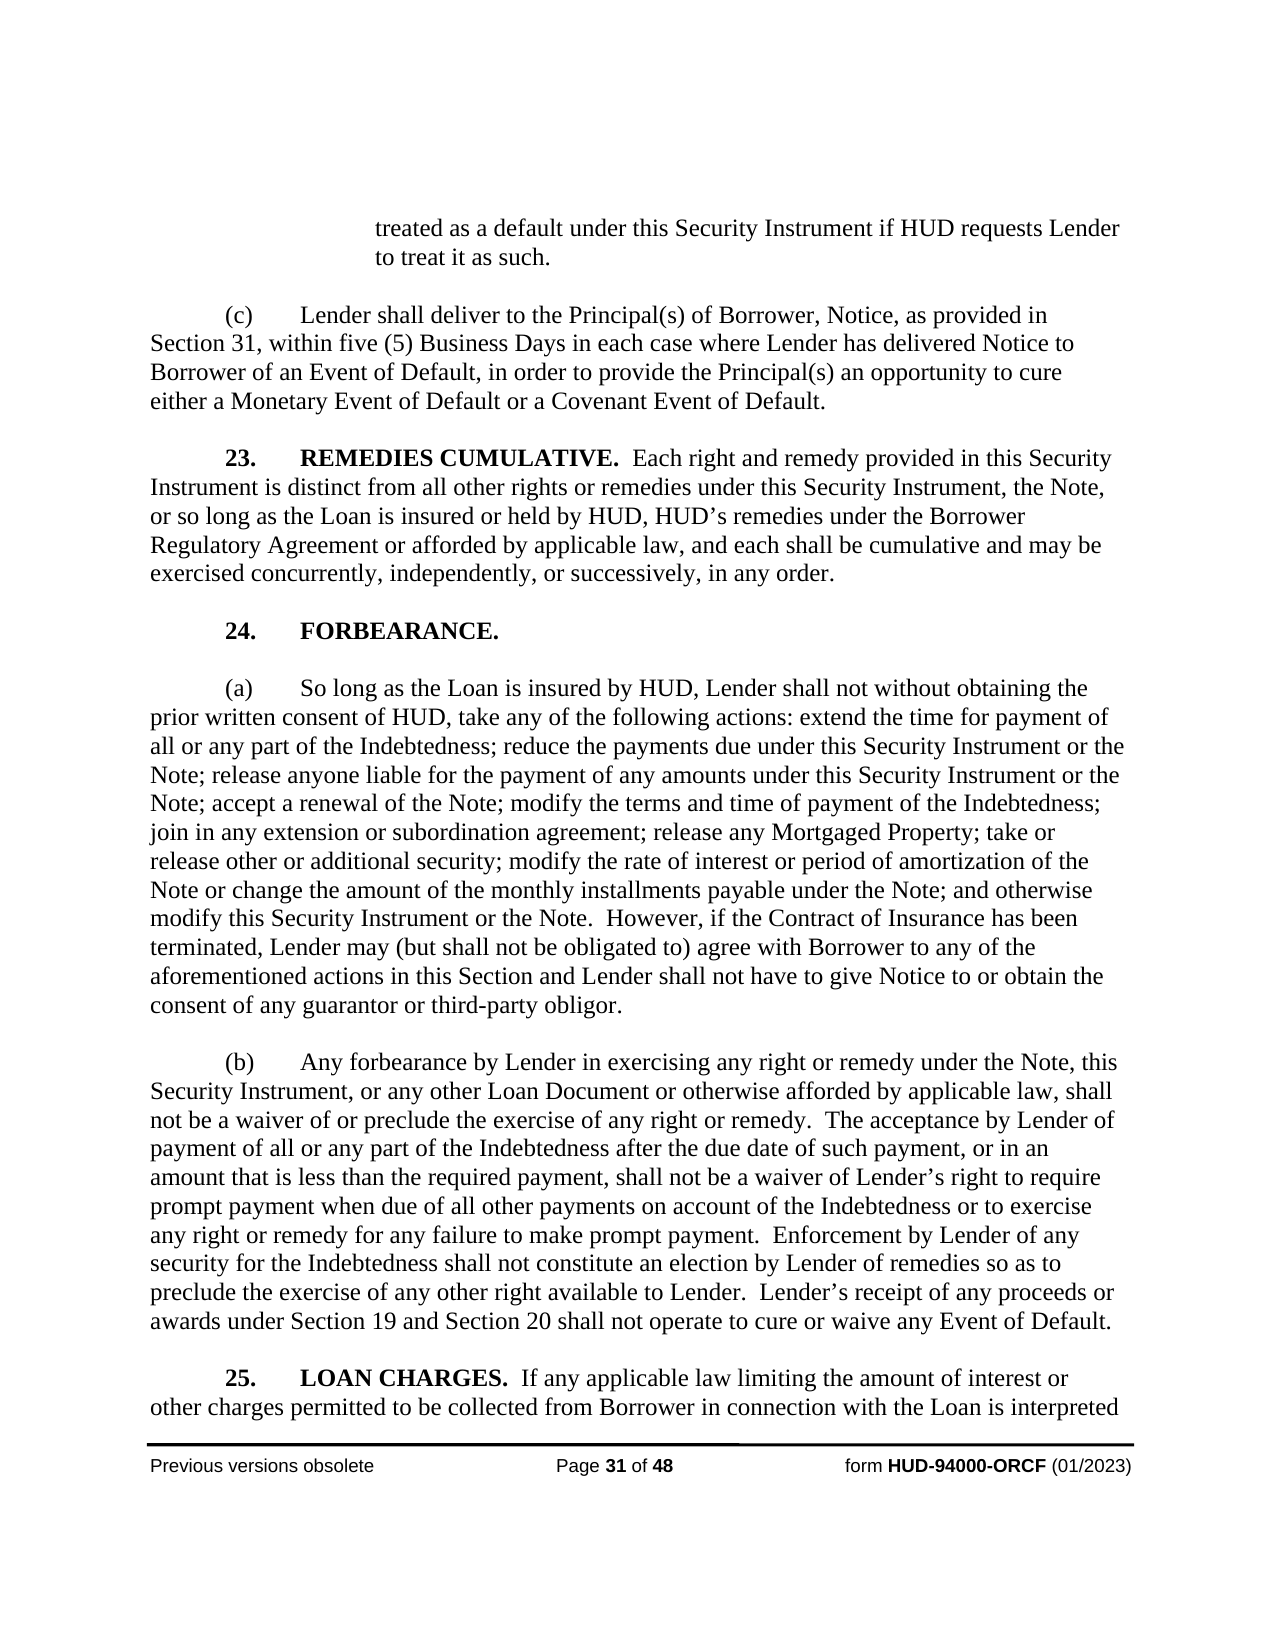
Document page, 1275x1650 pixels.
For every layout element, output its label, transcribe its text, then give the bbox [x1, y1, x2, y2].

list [300, 213, 1125, 271]
list So long as the Loan is insured by HUD, Lender shall not without obtaining the prior written consent of HUD, take any of the following actions: extend the time for payment of all or any part of the Indebtedness; reduce the payments due under this Security Instrument or the Note; release anyone liable for the payment of any amounts under this Security Instrument or the Note; accept a renewal of the Note; modify the terms and time of payment of the Indebtedness; join in any extension or subordination agreement; release any Mortgaged Property; take or release other or additional security; modify the rate of interest or period of amortization of the Note or change the amount of the monthly installments payable under the Note; and otherwise modify this Security Instrument or the Note. However, if the Contract of Insurance has been terminated, Lender may (but shall not be obligated to) agree with Borrower to any of the aforementioned actions in this Section and Lender shall not have to give Notice to or obtain the consent of any guarantor or third-party obligor. [150, 673, 1125, 1018]
list Any forbearance by Lender in exercising any right or remedy under the Note, this Security Instrument, or any other Loan Document or otherwise afforded by applicable law, shall not be a waiver of or preclude the exercise of any right or remedy. The acceptance by Lender of payment of all or any part of the Indebtedness after the due date of such payment, or in an amount that is less than the required payment, shall not be a waiver of Lender’s right to require prompt payment when due of all other payments on account of the Indebtedness or to exercise any right or remedy for any failure to make prompt payment. Enforcement by Lender of any security for the Indebtedness shall not constitute an election by Lender of remedies so as to preclude the exercise of any other right available to Lender. Lender’s receipt of any proceeds or awards under Section 19 and Section 20 shall not operate to cure or waive any Event of Default. [150, 1047, 1125, 1335]
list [150, 1363, 1125, 1421]
list REMEDIES CUMULATIVE. Each right and remedy provided in this Security Instrument is distinct from all other rights or remedies under this Security Instrument, the Note, or so long as the Loan is insured or held by HUD, HUD’s remedies under the Borrower Regulatory Agreement or afforded by applicable law, and each shall be cumulative and may be exercised concurrently, independently, or successively, in any order. [150, 443, 1125, 587]
list Lender shall deliver to the Principal(s) of Borrower, Notice, as provided in Section 31, within five (5) Business Days in each case where Lender has delivered Notice to Borrower of an Event of Default, in order to provide the Principal(s) an opportunity to cure either a Monetary Event of Default or a Covenant Event of Default. [150, 300, 1125, 415]
list FORBEARANCE. [150, 616, 1125, 645]
